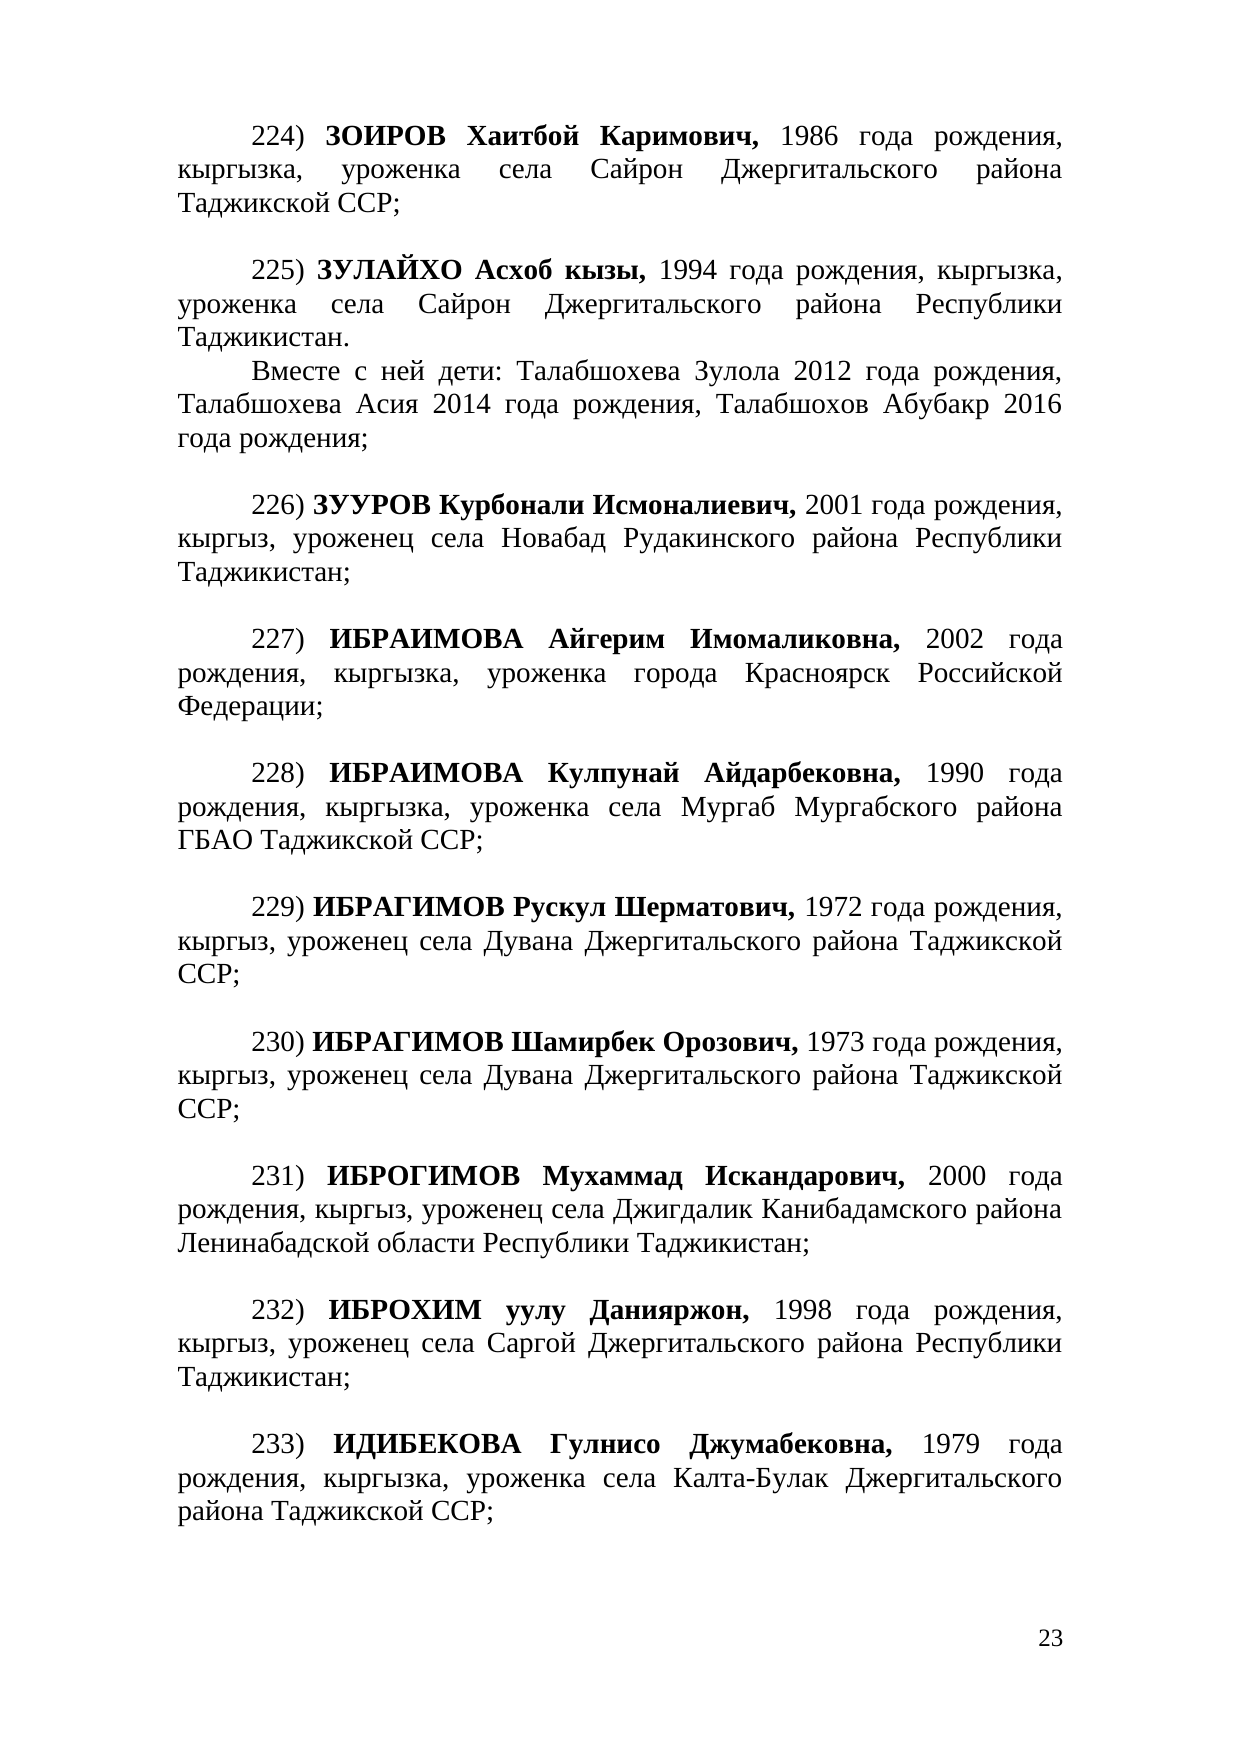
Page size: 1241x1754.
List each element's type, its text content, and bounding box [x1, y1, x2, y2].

text 224) ЗОИРОВ Хаитбой Каримович, 1986 года рождения, кыргызка, уроженка села Сайрон Джергитальского района Таджикской ССР; [177, 118, 1063, 219]
text 233) ИДИБЕКОВА Гулнисо Джумабековна, 1979 года рождения, кыргызка, уроженка села Калта-Булак Джергитальского района Таджикской ССР; [177, 1426, 1063, 1527]
text 230) ИБРАГИМОВ Шамирбек Орозович, 1973 года рождения, кыргыз, уроженец села Дувана Джергитальского района Таджикской ССР; [177, 1024, 1063, 1124]
text 227) ИБРАИМОВА Айгерим Имомаликовна, 2002 года рождения, кыргызка, уроженка города Красноярск Российской Федерации; [177, 621, 1063, 722]
text Вместе с ней дети: Талабшохева Зулола 2012 года рождения, Талабшохева Асия 2014 года рождения, Талабшохов Абубакр 2016 года рождения; [177, 353, 1063, 453]
text 229) ИБРАГИМОВ Рускул Шерматович, 1972 года рождения, кыргыз, уроженец села Дувана Джергитальского района Таджикской ССР; [177, 889, 1063, 990]
text 228) ИБРАИМОВА Кулпунай Айдарбековна, 1990 года рождения, кыргызка, уроженка села Мургаб Мургабского района ГБАО Таджикской ССР; [177, 755, 1063, 856]
text 226) ЗУУРОВ Курбонали Исмоналиевич, 2001 года рождения, кыргыз, уроженец села Новабад Рудакинского района Республики Таджикистан; [177, 487, 1063, 588]
text 225) ЗУЛАЙХО Асхоб кызы, 1994 года рождения, кыргызка, уроженка села Сайрон Джергитальского района Республики Таджикистан. [177, 252, 1063, 353]
text 232) ИБРОХИМ уулу Данияржон, 1998 года рождения, кыргыз, уроженец села Саргой Джергитальского района Республики Таджикистан; [177, 1292, 1063, 1393]
text 231) ИБРОГИМОВ Мухаммад Искандарович, 2000 года рождения, кыргыз, уроженец села Джигдалик Канибадамского района Ленинабадской области Республики Таджикистан; [177, 1158, 1063, 1258]
